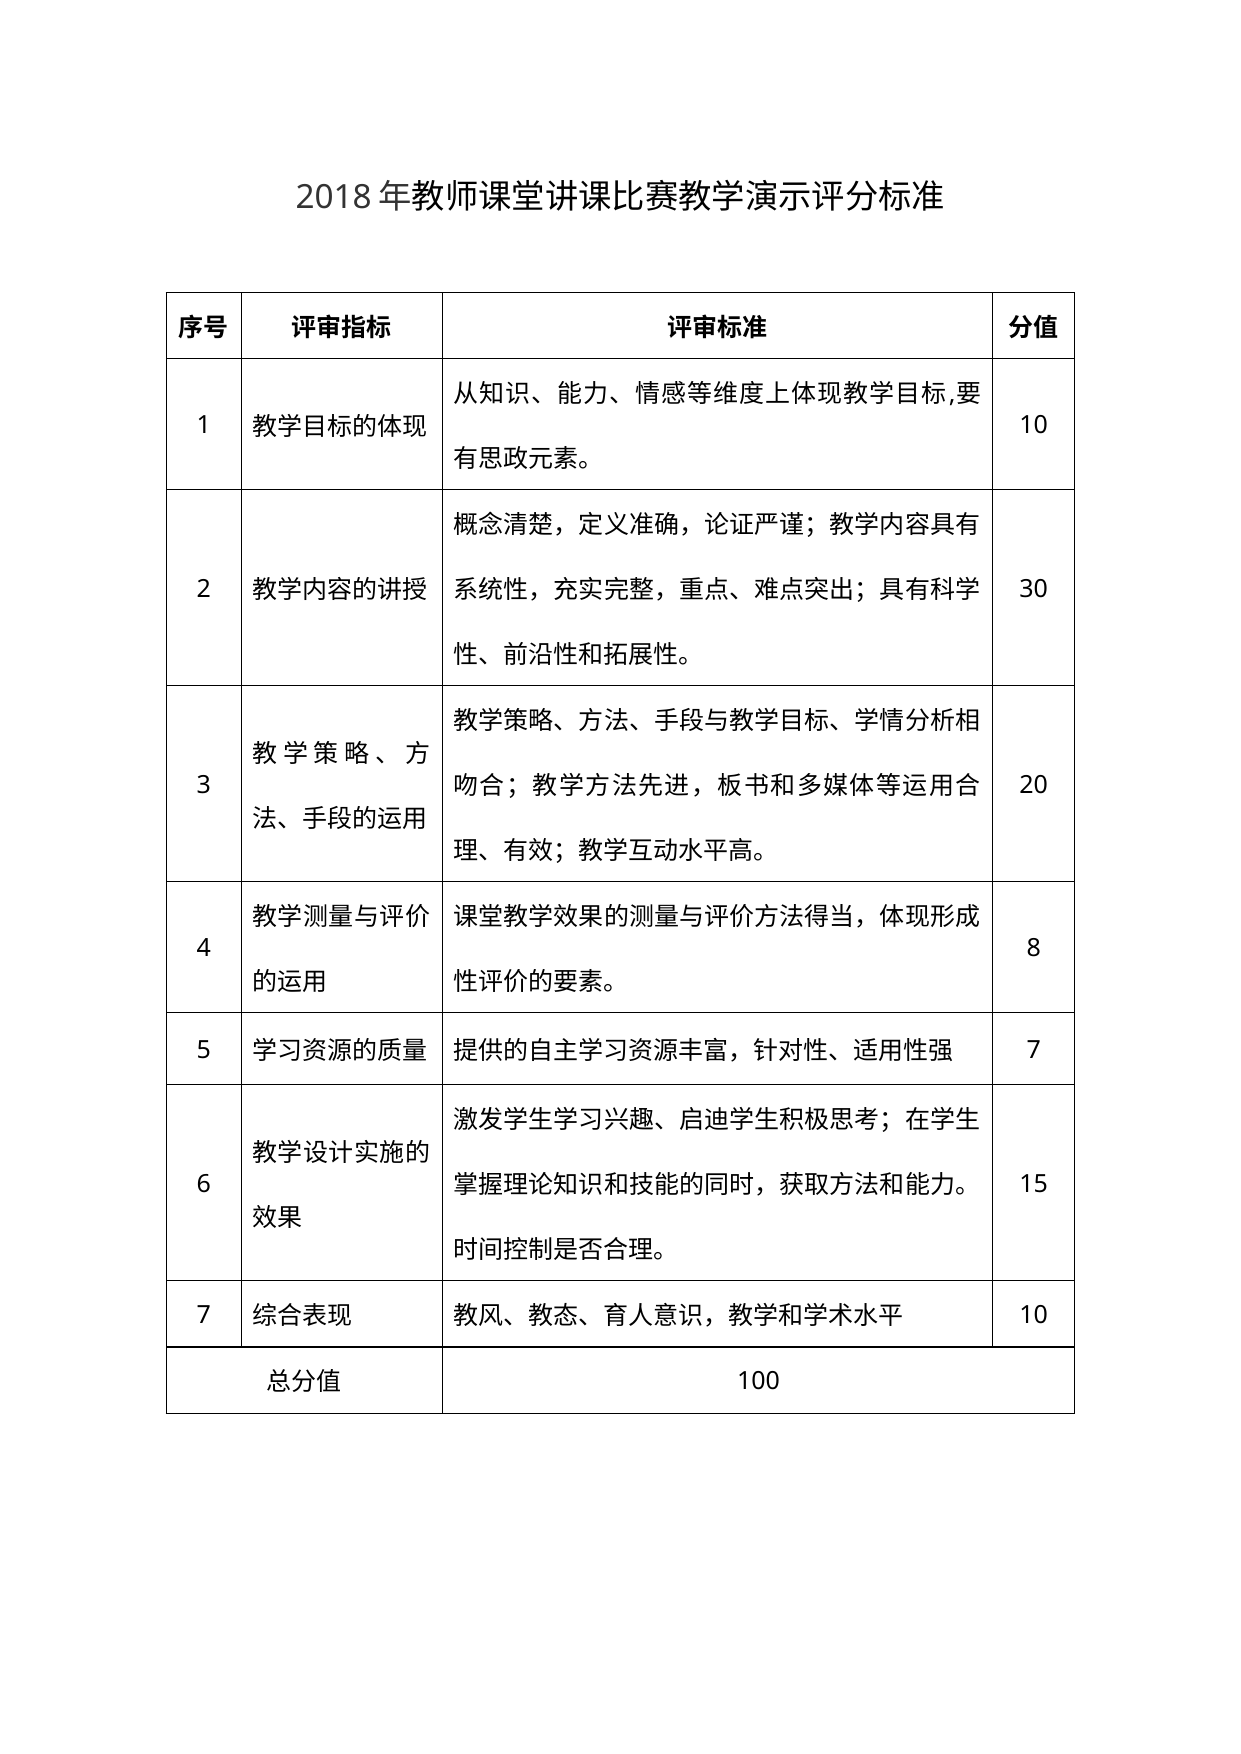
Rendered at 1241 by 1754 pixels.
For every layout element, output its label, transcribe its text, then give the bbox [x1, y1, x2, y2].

table_cell 7 [167, 1281, 241, 1346]
table_cell 教风、教态、育人意识，教学和学术水平 [443, 1281, 992, 1346]
table_cell 总分值 [167, 1348, 442, 1412]
table_cell 教学策略、方法、手段的运用 [242, 686, 442, 881]
table_cell 教学策略、方法、手段与教学目标、学情分析相吻合；教学方法先进，板书和多媒体等运用合理、有效；教学互动水平高。 [443, 686, 992, 881]
table_cell 激发学生学习兴趣、启迪学生积极思考；在学生掌握理论知识和技能的同时，获取方法和能力。时间控制是否合理。 [443, 1085, 992, 1280]
text 2018年教师课堂讲课比赛教学演示评分标准 [187, 162, 1053, 227]
table_cell 课堂教学效果的测量与评价方法得当，体现形成性评价的要素。 [443, 882, 992, 1012]
table_cell 教学内容的讲授 [242, 490, 442, 685]
table_cell 3 [167, 686, 241, 881]
table_cell 15 [993, 1085, 1074, 1280]
table_header 评审指标 [242, 293, 442, 358]
table_cell 5 [167, 1013, 241, 1084]
table_cell 教学测量与评价的运用 [242, 882, 442, 1012]
table_cell 提供的自主学习资源丰富，针对性、适用性强 [443, 1013, 992, 1084]
table_cell 20 [993, 686, 1074, 881]
table_cell 100 [443, 1348, 1074, 1412]
table_cell 从知识、能力、情感等维度上体现教学目标,要有思政元素。 [443, 359, 992, 489]
table_cell 8 [993, 882, 1074, 1012]
table_cell 1 [167, 359, 241, 489]
table_cell 7 [993, 1013, 1074, 1084]
table_cell 6 [167, 1085, 241, 1280]
table_cell 概念清楚，定义准确，论证严谨；教学内容具有系统性，充实完整，重点、难点突出；具有科学性、前沿性和拓展性。 [443, 490, 992, 685]
table_cell 综合表现 [242, 1281, 442, 1346]
table_cell 学习资源的质量 [242, 1013, 442, 1084]
table_cell 10 [993, 359, 1074, 489]
table_header 评审标准 [443, 293, 992, 358]
table_header 分值 [993, 293, 1074, 358]
table_cell 2 [167, 490, 241, 685]
table_cell 教学目标的体现 [242, 359, 442, 489]
table_cell 教学设计实施的效果 [242, 1085, 442, 1280]
table_cell 30 [993, 490, 1074, 685]
table_cell 4 [167, 882, 241, 1012]
table_cell 10 [993, 1281, 1074, 1346]
table_header 序号 [167, 293, 241, 358]
